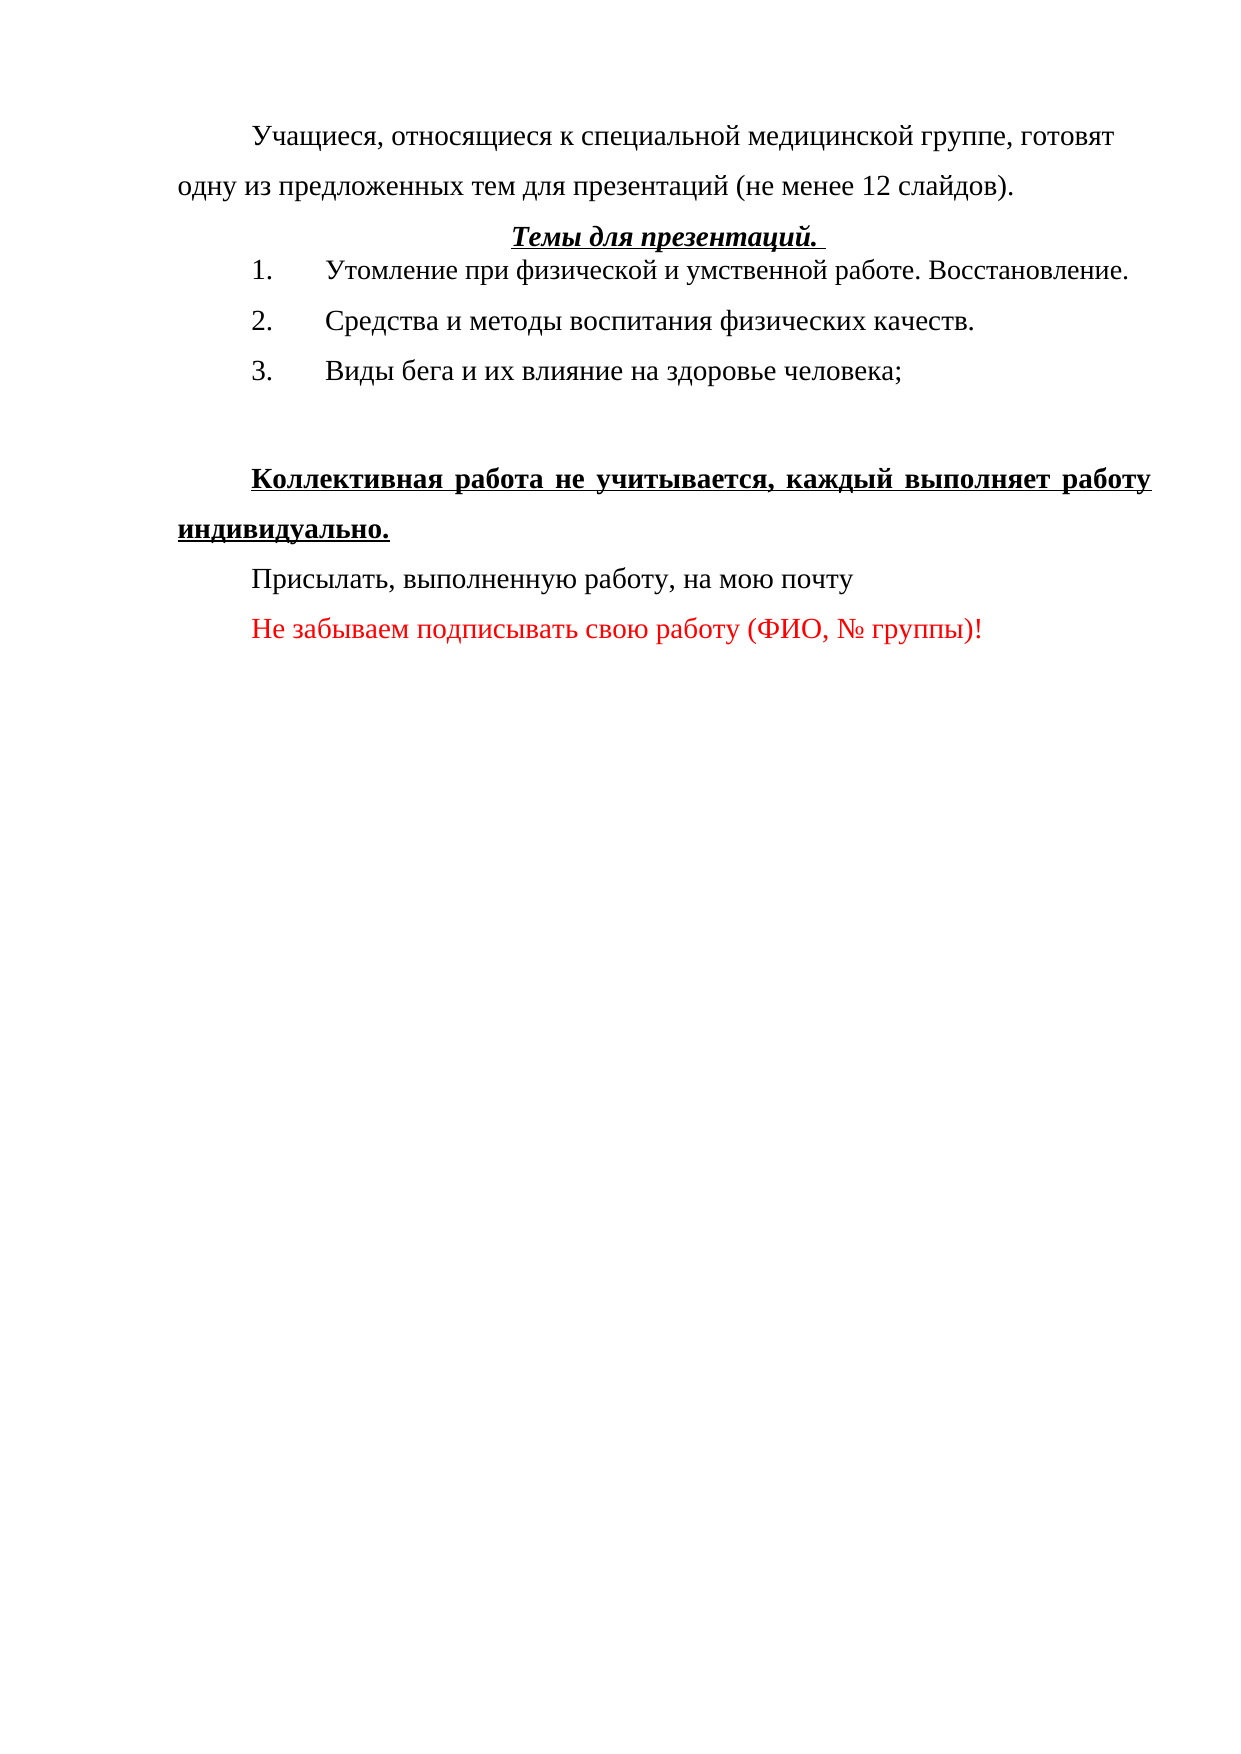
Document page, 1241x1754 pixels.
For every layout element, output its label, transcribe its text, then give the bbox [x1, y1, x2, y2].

text Темы для презентаций. [177, 219, 1152, 252]
text Учащиеся, относящиеся к специальной медицинской группе, готовят одну из предложенных тем для презентаций (не менее 12 слайдов). [177, 118, 1152, 202]
text Присылать, выполненную работу, на мою почту [177, 561, 1152, 595]
text Не забываем подписывать свою работу (ФИО, № группы)! [177, 612, 1152, 645]
list Утомление при физической и умственной работе. Восстановление. [177, 252, 1152, 286]
list Виды бега и их влияние на здоровье человека; [177, 353, 1152, 386]
list Средства и методы воспитания физических качеств. [177, 303, 1152, 336]
text Коллективная работа не учитывается, каждый выполняет работу индивидуально. [177, 461, 1152, 544]
